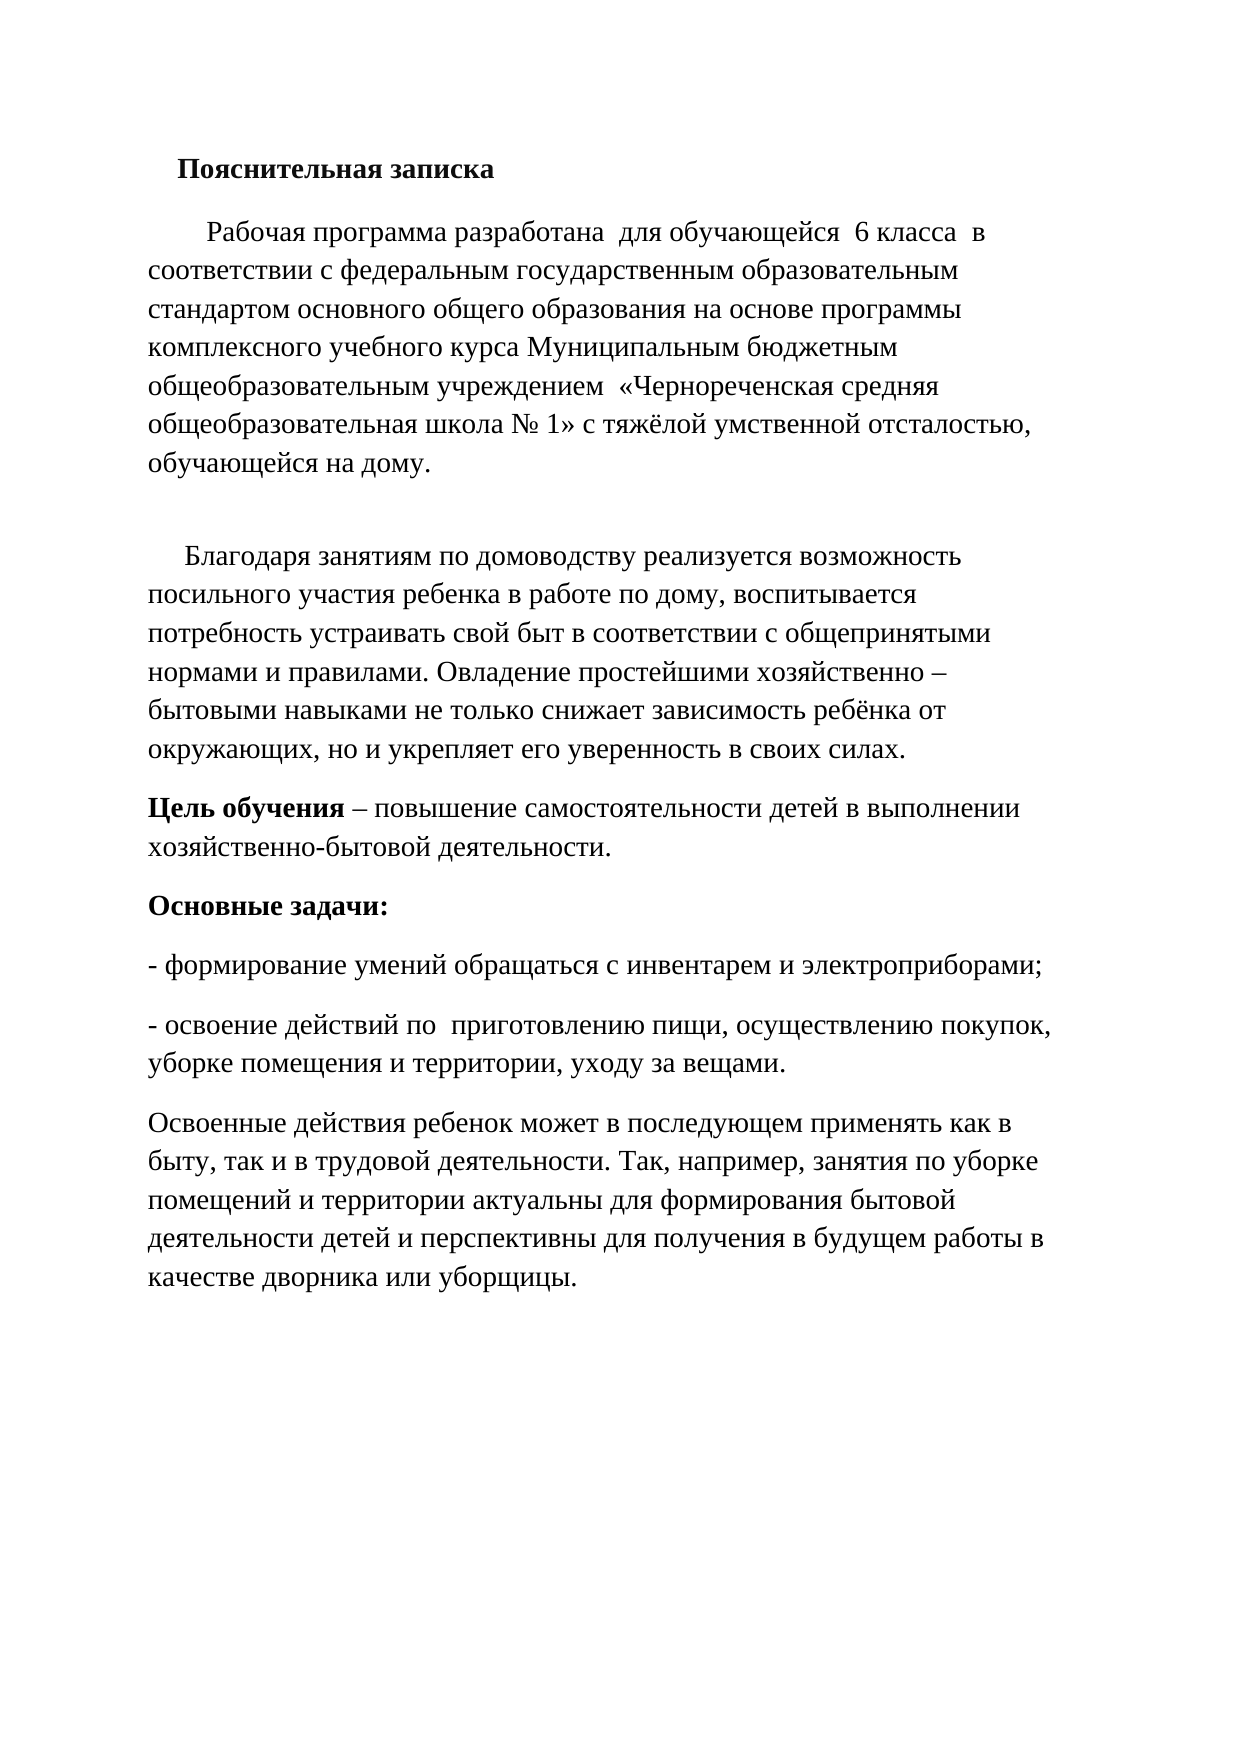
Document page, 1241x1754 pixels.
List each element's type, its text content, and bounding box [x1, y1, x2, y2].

text - освоение действий по приготовлению пищи, осуществлению покупок, уборке помещения и территории, уходу за вещами. [148, 1007, 1063, 1079]
text Цель обучения – повышение самостоятельности детей в выполнении хозяйственно-бытовой деятельности. [148, 790, 1063, 862]
text - формирование умений обращаться с инвентарем и электроприборами; [148, 947, 1063, 981]
text Рабочая программа разработана для обучающейся 6 класса в соответствии с федеральным государственным образовательным стандартом основного общего образования на основе программы комплексного учебного курса Муниципальным бюджетным общеобразовательным учреждением «Чернореченская средняя общеобразовательная школа № 1» с тяжёлой умственной отсталостью, обучающейся на дому. [148, 214, 1063, 479]
text Освоенные действия ребенок может в последующем применять как в быту, так и в трудовой деятельности. Так, например, занятия по уборке помещений и территории актуальны для формирования бытовой деятельности детей и перспективны для получения в будущем работы в качестве дворника или уборщицы. [148, 1105, 1063, 1292]
text Благодаря занятиям по домоводству реализуется возможность посильного участия ребенка в работе по дому, воспитывается потребность устраивать свой быт в соответствии с общепринятыми нормами и правилами. Овладение простейшими хозяйственно – бытовыми навыками не только снижает зависимость ребёнка от окружающих, но и укрепляет его уверенность в своих силах. [148, 538, 1063, 764]
text Пояснительная записка [88, 152, 1063, 185]
text Основные задачи: [148, 888, 1063, 922]
